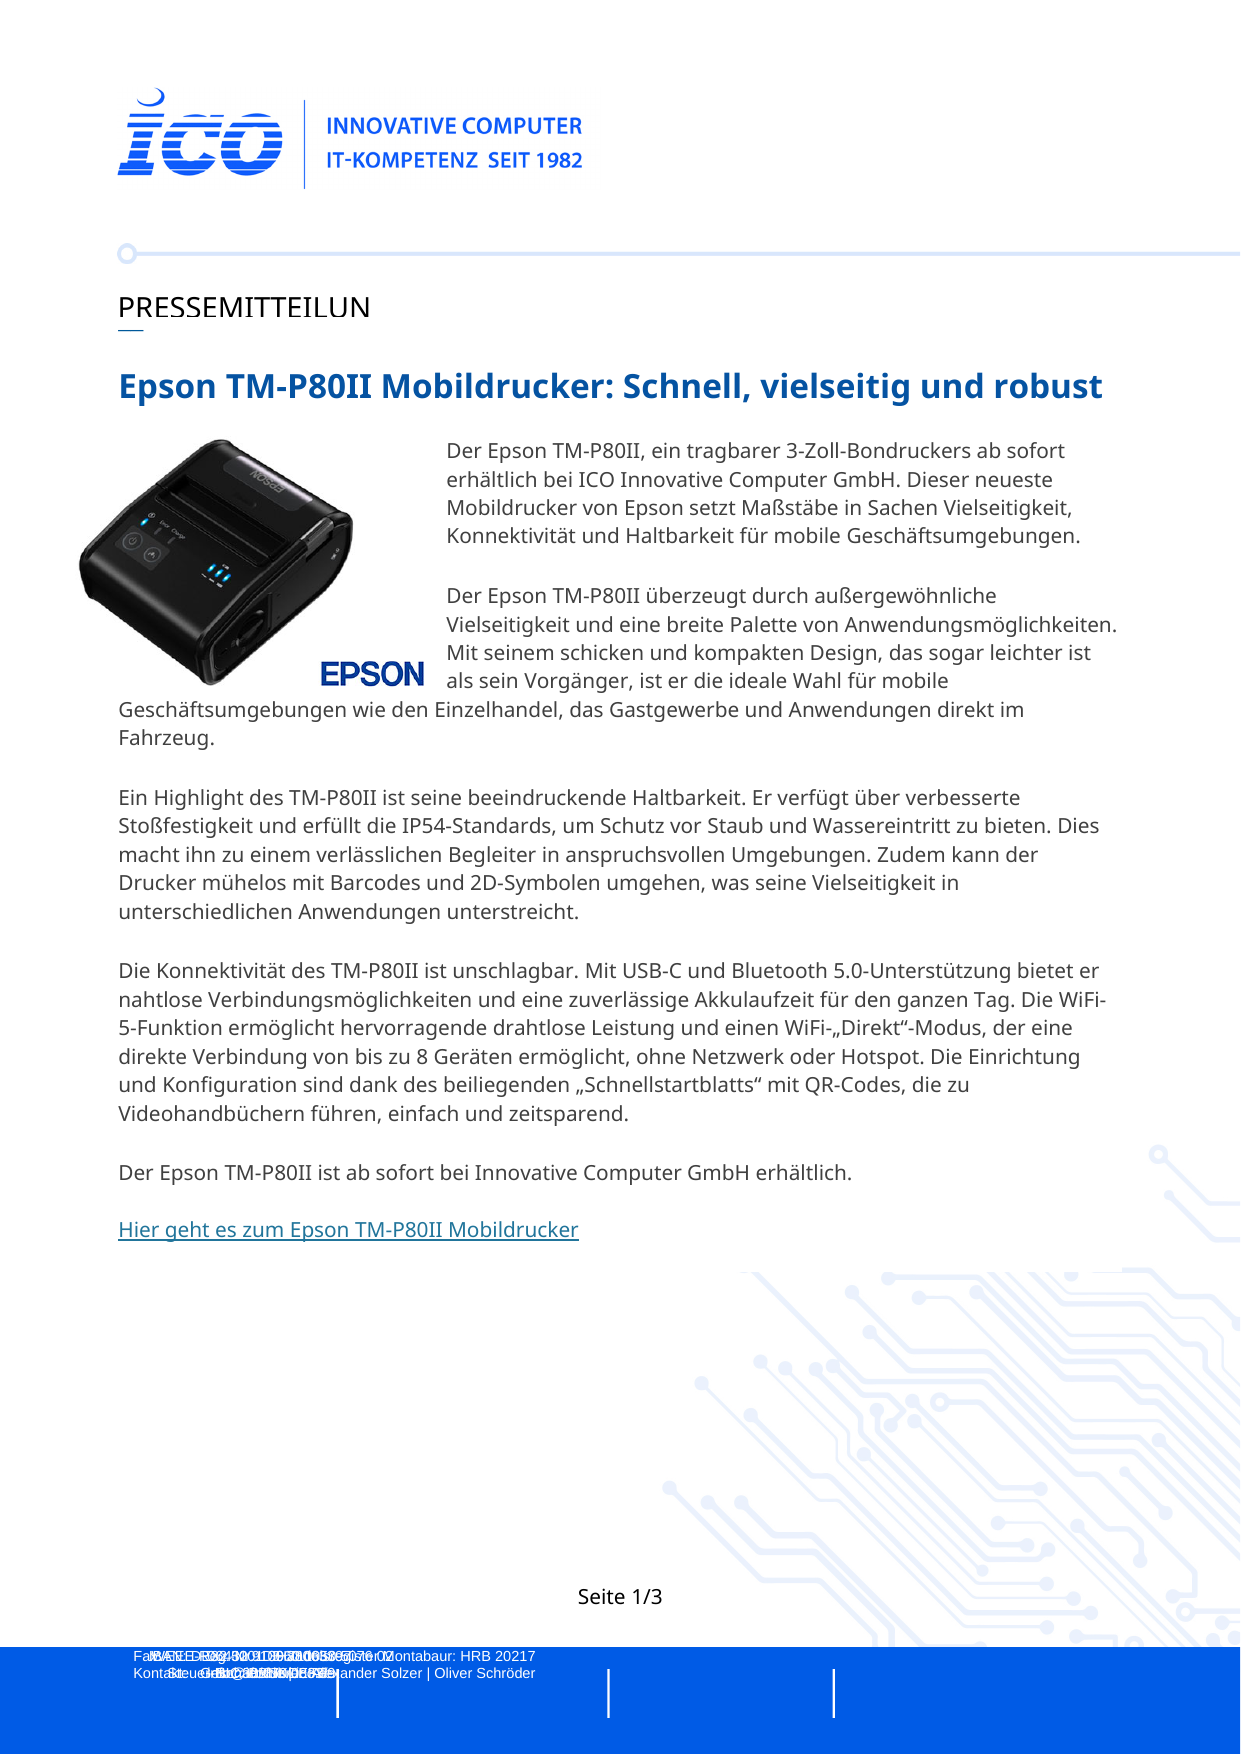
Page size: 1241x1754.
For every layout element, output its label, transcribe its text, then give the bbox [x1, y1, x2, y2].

text Die Konnektivität des TM-P80II ist unschlagbar. Mit USB-C und Bluetooth 5.0-Unterstützung bietet er nahtlose Verbindungsmöglichkeiten und eine zuverlässige Akkulaufzeit für den ganzen Tag. Die WiFi-5-Funktion ermöglicht hervorragende drahtlose Leistung und einen WiFi-„Direkt“-Modus, der eine direkte Verbindung von bis zu 8 Geräten ermöglicht, ohne Netzwerk oder Hotspot. Die Einrichtung und Konfiguration sind dank des beiliegenden „Schnellstartblatts“ mit QR-Codes, die zu Videohandbüchern führen, einfach und zeitsparend. [118, 957, 1122, 1127]
picture [111, 243, 1241, 264]
text Der Epson TM-P80II ist ab sofort bei Innovative Computer GmbH erhältlich. Hier geht es zum Epson TM-P80II Mobildrucker [118, 1158, 1122, 1244]
subtitle Epson TM-P80II Mobildrucker: Schnell, vielseitig und robust [118, 362, 1122, 408]
text Der Epson TM-P80II, ein tragbarer 3-Zoll-Bondruckers ab sofort erhältlich bei ICO Innovative Computer GmbH. Dieser neueste Mobildrucker von Epson setzt Maßstäbe in Sachen Vielseitigkeit, Konnektivität und Haltbarkeit für mobile Geschäftsumgebungen. [428, 436, 1122, 550]
text Ein Highlight des TM-P80II ist seine beeindruckende Haltbarkeit. Er verfügt über verbesserte Stoßfestigkeit und erfüllt die IP54-Standards, um Schutz vor Staub und Wassereintritt zu bieten. Dies macht ihn zu einem verlässlichen Begleiter in anspruchsvollen Umgebungen. Zudem kann der Drucker mühelos mit Barcodes und 2D-Symbolen umgehen, was seine Vielseitigkeit in unterschiedlichen Anwendungen unterstreicht. [118, 783, 1122, 925]
picture [117, 87, 601, 190]
picture [0, 1033, 1241, 1754]
text Der Epson TM-P80II überzeugt durch außergewöhnliche Vielseitigkeit und eine breite Palette von Anwendungsmöglichkeiten. Mit seinem schicken und kompakten Design, das sogar leichter ist als sein Vorgänger, ist er die ideale Wahl für mobile Geschäftsumgebungen wie den Einzelhandel, das Gastgewerbe und Anwendungen direkt im Fahrzeug. [118, 581, 1122, 752]
picture [0, 436, 428, 690]
